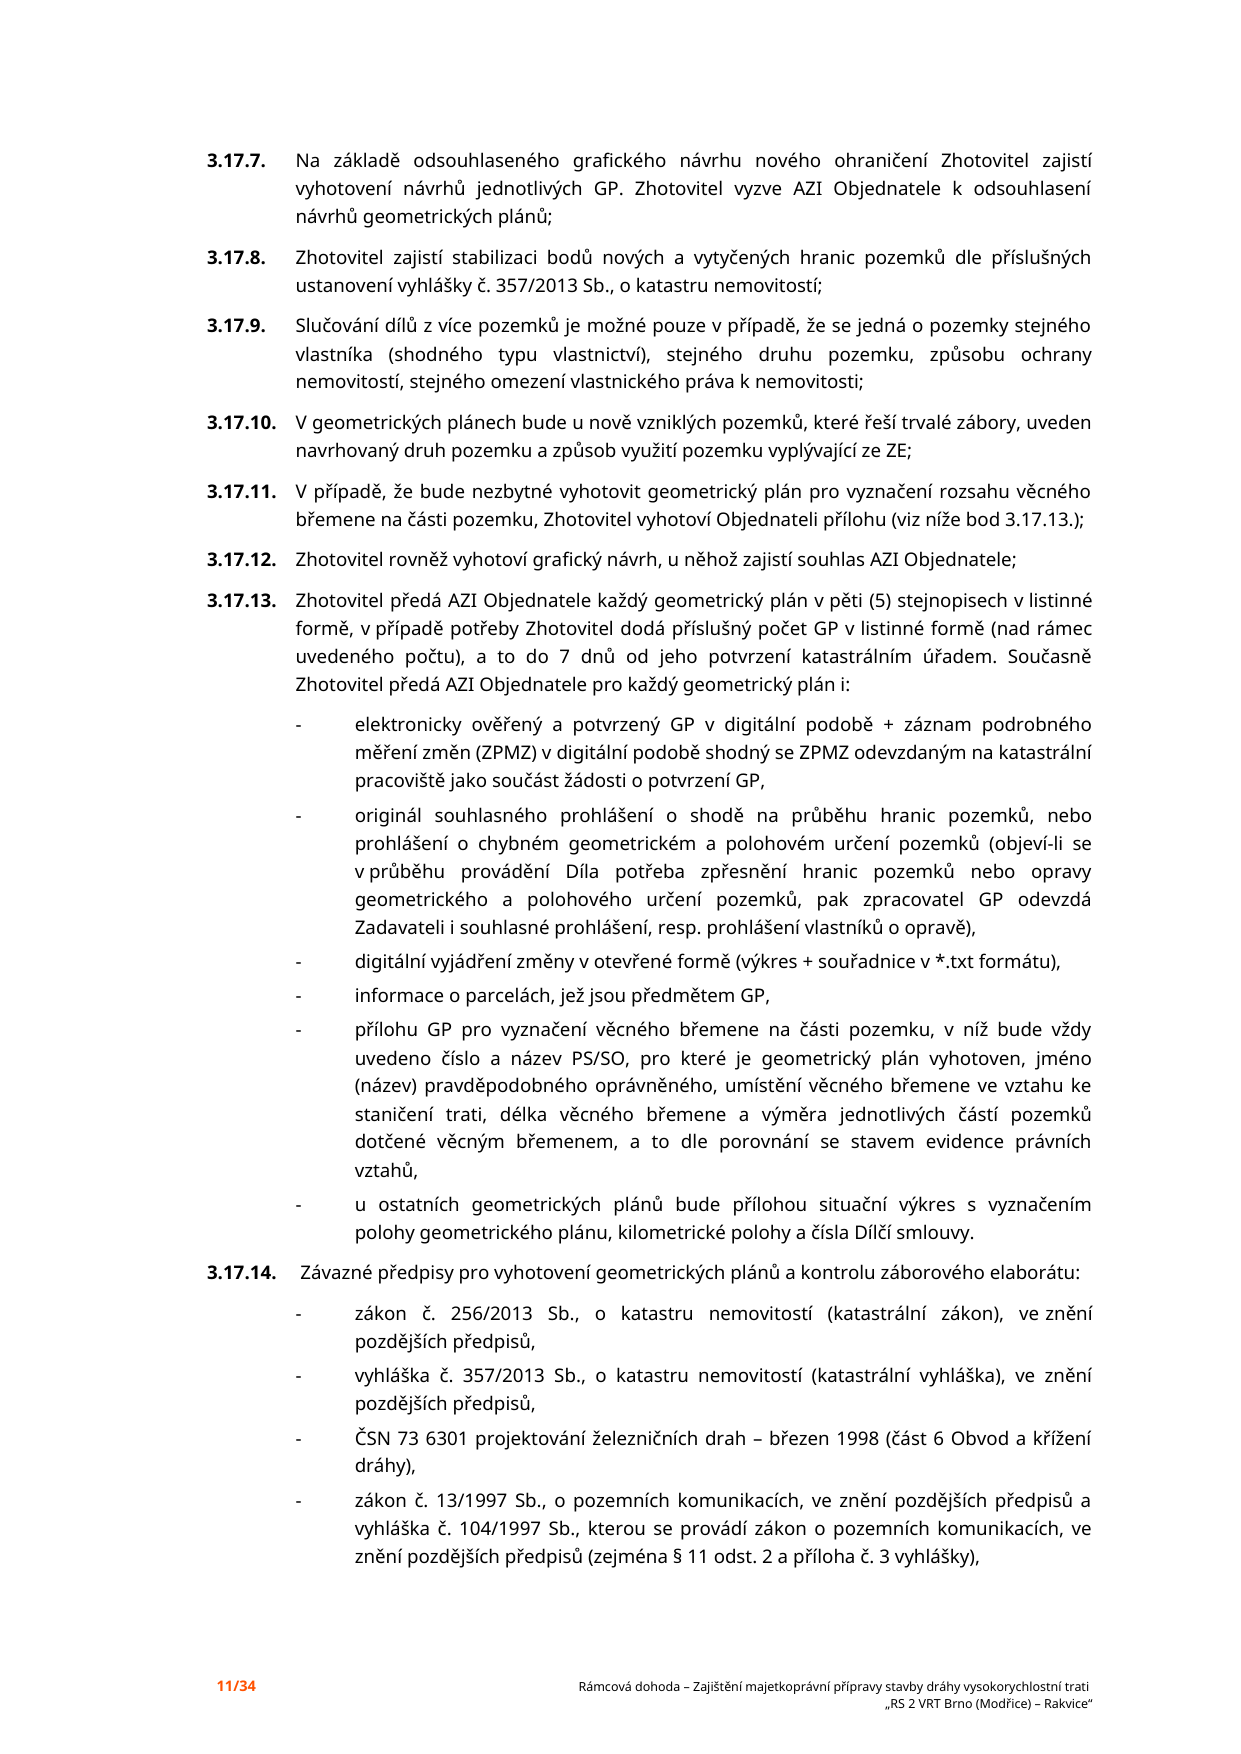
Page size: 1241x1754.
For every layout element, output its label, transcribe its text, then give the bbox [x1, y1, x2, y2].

list Zhotovitel zajistí stabilizaci bodů nových a vytyčených hranic pozemků dle příslušných ustanovení vyhlášky č. 357/2013 Sb., o katastru nemovitostí; [207, 244, 1092, 298]
list informace o parcelách, jež jsou předmětem GP, [295, 982, 1092, 1008]
list vyhláška č. 357/2013 Sb., o katastru nemovitostí (katastrální vyhláška), ve znění pozdějších předpisů, [295, 1362, 1092, 1416]
list Na základě odsouhlaseného grafického návrhu nového ohraničení Zhotovitel zajistí vyhotovení návrhů jednotlivých GP. Zhotovitel vyzve AZI Objednatele k odsouhlasení návrhů geometrických plánů; [207, 148, 1092, 229]
list originál souhlasného prohlášení o shodě na průběhu hranic pozemků, nebo prohlášení o chybném geometrickém a polohovém určení pozemků (objeví-li se v průběhu provádění Díla potřeba zpřesnění hranic pozemků nebo opravy geometrického a polohového určení pozemků, pak zpracovatel GP odevzdá Zadavateli i souhlasné prohlášení, resp. prohlášení vlastníků o opravě), [295, 802, 1092, 939]
list Zhotovitel rovněž vyhotoví grafický návrh, u něhož zajistí souhlas AZI Objednatele; [207, 546, 1092, 572]
list zákon č. 256/2013 Sb., o katastru nemovitostí (katastrální zákon), ve znění pozdějších předpisů, [295, 1300, 1092, 1354]
list zákon č. 13/1997 Sb., o pozemních komunikacích, ve znění pozdějších předpisů a vyhláška č. 104/1997 Sb., kterou se provádí zákon o pozemních komunikacích, ve znění pozdějších předpisů (zejména § 11 odst. 2 a příloha č. 3 vyhlášky), [295, 1487, 1092, 1569]
list Závazné předpisy pro vyhotovení geometrických plánů a kontrolu záborového elaborátu: [207, 1260, 1092, 1285]
list přílohu GP pro vyznačení věcného břemene na části pozemku, v níž bude vždy uvedeno číslo a název PS/SO, pro které je geometrický plán vyhotoven, jméno (název) pravděpodobného oprávněného, umístění věcného břemene ve vztahu ke staničení trati, délka věcného břemene a výměra jednotlivých částí pozemků dotčené věcným břemenem, a to dle porovnání se stavem evidence právních vztahů, [295, 1017, 1092, 1182]
list u ostatních geometrických plánů bude přílohou situační výkres s vyznačením polohy geometrického plánu, kilometrické polohy a čísla Dílčí smlouvy. [295, 1191, 1092, 1245]
list V případě, že bude nezbytné vyhotovit geometrický plán pro vyznačení rozsahu věcného břemene na části pozemku, Zhotovitel vyhotoví Objednateli přílohu (viz níže bod 3.17.13.); [207, 478, 1092, 531]
list V geometrických plánech bude u nově vzniklých pozemků, které řeší trvalé zábory, uveden navrhovaný druh pozemku a způsob využití pozemku vyplývající ze ZE; [207, 409, 1092, 463]
list elektronicky ověřený a potvrzený GP v digitální podobě + záznam podrobného měření změn (ZPMZ) v digitální podobě shodný se ZPMZ odevzdaným na katastrální pracoviště jako součást žádosti o potvrzení GP, [295, 712, 1092, 793]
list ČSN 73 6301 projektování železničních drah – březen 1998 (část 6 Obvod a křížení dráhy), [295, 1425, 1092, 1478]
list Zhotovitel předá AZI Objednatele každý geometrický plán v pěti (5) stejnopisech v listinné formě, v případě potřeby Zhotovitel dodá příslušný počet GP v listinné formě (nad rámec uvedeného počtu), a to do 7 dnů od jeho potvrzení katastrálním úřadem. Současně Zhotovitel předá AZI Objednatele pro každý geometrický plán i: [207, 587, 1092, 697]
list digitální vyjádření změny v otevřené formě (výkres + souřadnice v *.txt formátu), [295, 948, 1092, 974]
list Slučování dílů z více pozemků je možné pouze v případě, že se jedná o pozemky stejného vlastníka (shodného typu vlastnictví), stejného druhu pozemku, způsobu ochrany nemovitostí, stejného omezení vlastnického práva k nemovitosti; [207, 313, 1092, 394]
